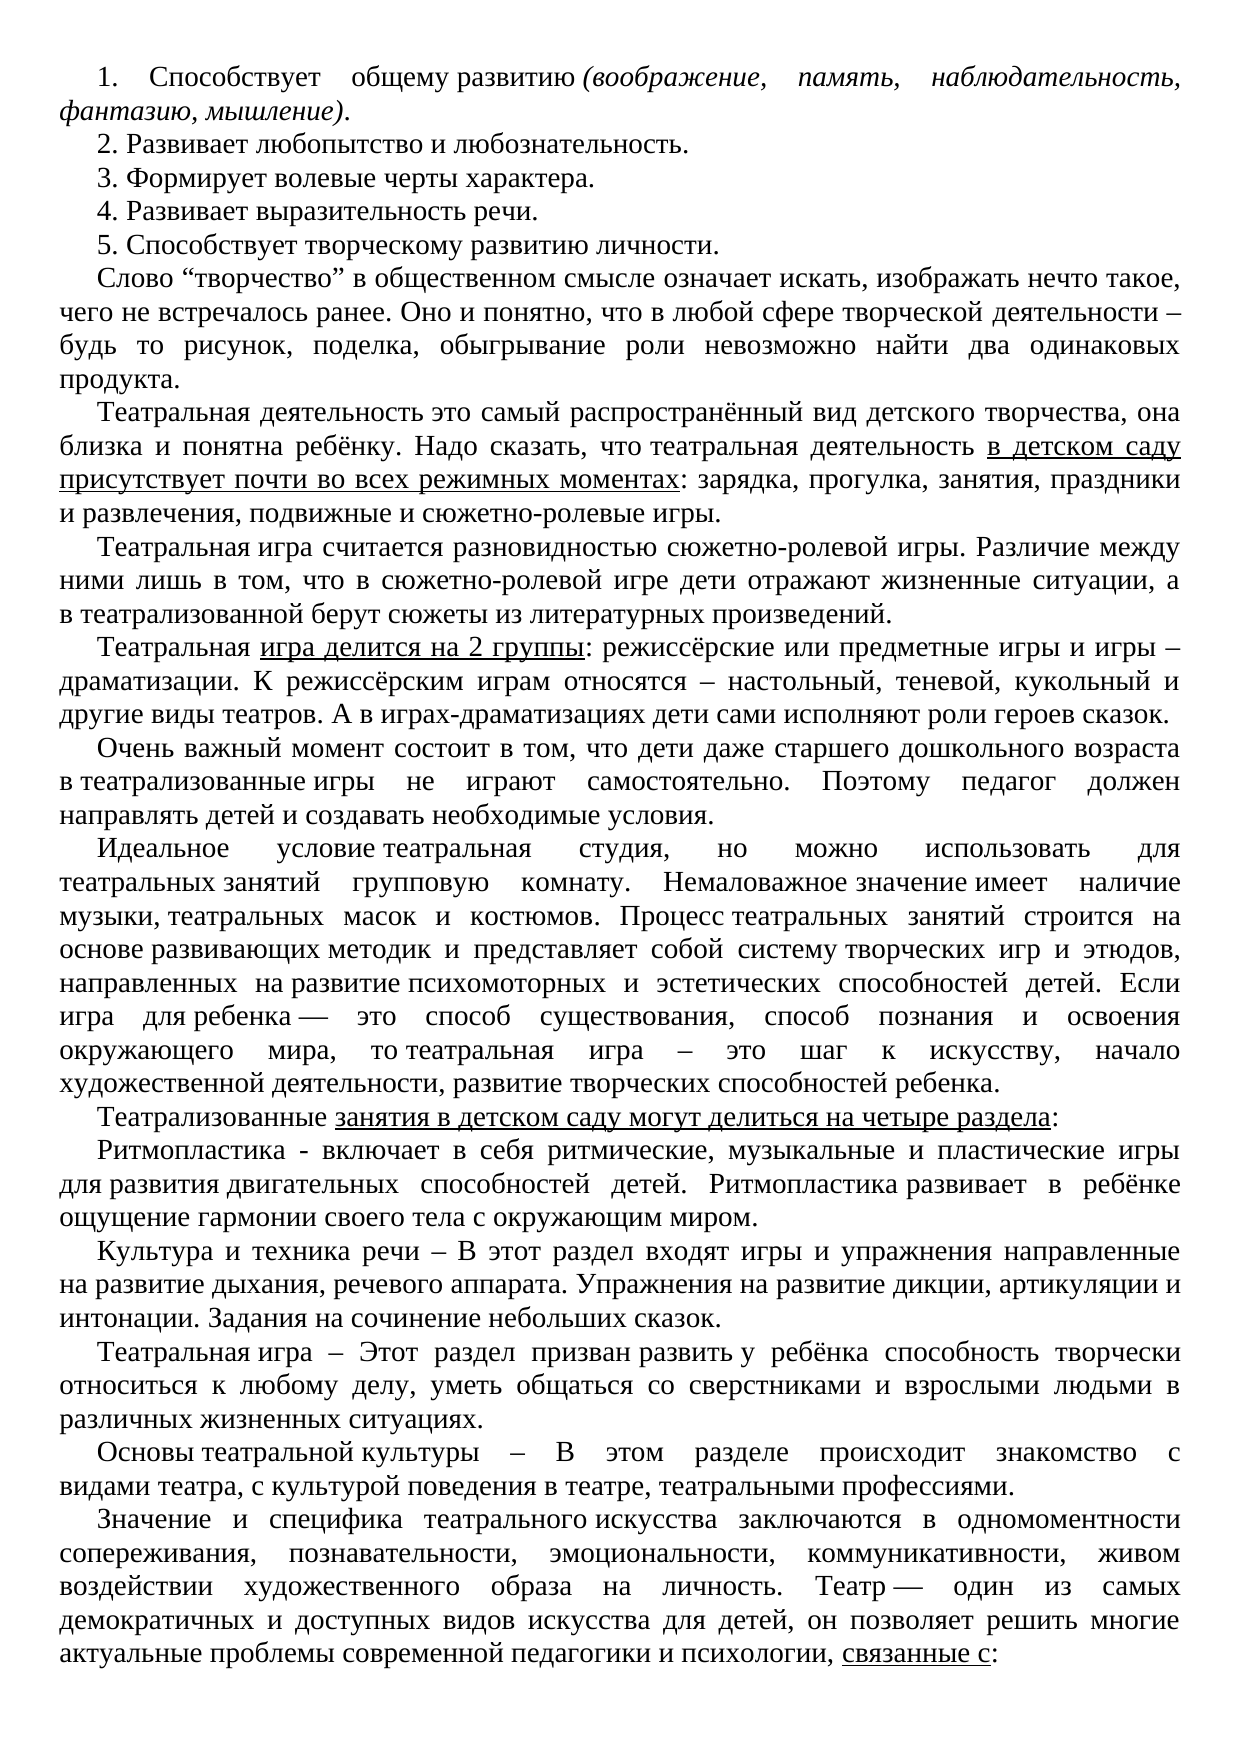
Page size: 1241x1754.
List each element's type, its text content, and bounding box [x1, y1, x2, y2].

text Культура и техника речи – В этот раздел входят игры и упражнения направленные на развитие дыхания, речевого аппарата. Упражнения на развитие дикции, артикуляции и интонации. Задания на сочинение небольших сказок. [59, 1233, 1181, 1334]
text Ритмопластика - включает в себя ритмические, музыкальные и пластические игры для развития двигательных способностей детей. Ритмопластика развивает в ребёнке ощущение гармонии своего тела с окружающим миром. [59, 1132, 1181, 1233]
text Театральная игра делится на 2 группы: режиссёрские или предметные игры и игры – драматизации. К режиссёрским играм относятся – настольный, теневой, кукольный и другие виды театров. А в играх-драматизациях дети сами исполняют роли героев сказок. [59, 629, 1181, 730]
text Слово “творчество” в общественном смысле означает искать, изображать нечто такое, чего не встречалось ранее. Оно и понятно, что в любой сфере творческой деятельности – будь то рисунок, поделка, обыгрывание роли невозможно найти два одинаковых продукта. [59, 260, 1181, 394]
text 5. Способствует творческому развитию личности. [59, 227, 1181, 260]
text 1. Способствует общему развитию (воображение, память, наблюдательность, фантазию, мышление). [59, 59, 1181, 126]
text 3. Формирует волевые черты характера. [59, 160, 1181, 193]
text Театрализованные занятия в детском саду могут делиться на четыре раздела: [59, 1099, 1181, 1132]
text 2. Развивает любопытство и любознательность. [59, 126, 1181, 160]
text Идеальное условие театральная студия, но можно использовать для театральных занятий групповую комнату. Немаловажное значение имеет наличие музыки, театральных масок и костюмов. Процесс театральных занятий строится на основе развивающих методик и представляет собой систему творческих игр и этюдов, направленных на развитие психомоторных и эстетических способностей детей. Если игра для ребенка — это способ существования, способ познания и освоения окружающего мира, то театральная игра – это шаг к искусству, начало художественной деятельности, развитие творческих способностей ребенка. [59, 831, 1181, 1099]
text Театральная игра считается разновидностью сюжетно-ролевой игры. Различие между ними лишь в том, что в сюжетно-ролевой игре дети отражают жизненные ситуации, а в театрализованной берут сюжеты из литературных произведений. [59, 529, 1181, 629]
text Значение и специфика театрального искусства заключаются в одномоментности сопереживания, познавательности, эмоциональности, коммуникативности, живом воздействии художественного образа на личность. Театр — один из самых демократичных и доступных видов искусства для детей, он позволяет решить многие актуальные проблемы современной педагогики и психологии, связанные с: [59, 1501, 1181, 1669]
text Театральная игра – Этот раздел призван развить у ребёнка способность творчески относиться к любому делу, уметь общаться со сверстниками и взрослыми людьми в различных жизненных ситуациях. [59, 1334, 1181, 1434]
text 4. Развивает выразительность речи. [59, 193, 1181, 227]
text Основы театральной культуры – В этом разделе происходит знакомство с видами театра, с культурой поведения в театре, театральными профессиями. [59, 1434, 1181, 1501]
text Очень важный момент состоит в том, что дети даже старшего дошкольного возраста в театрализованные игры не играют самостоятельно. Поэтому педагог должен направлять детей и создавать необходимые условия. [59, 730, 1181, 831]
text Театральная деятельность это самый распространённый вид детского творчества, она близка и понятна ребёнку. Надо сказать, что театральная деятельность в детском саду присутствует почти во всех режимных моментах: зарядка, прогулка, занятия, праздники и развлечения, подвижные и сюжетно-ролевые игры. [59, 394, 1181, 529]
